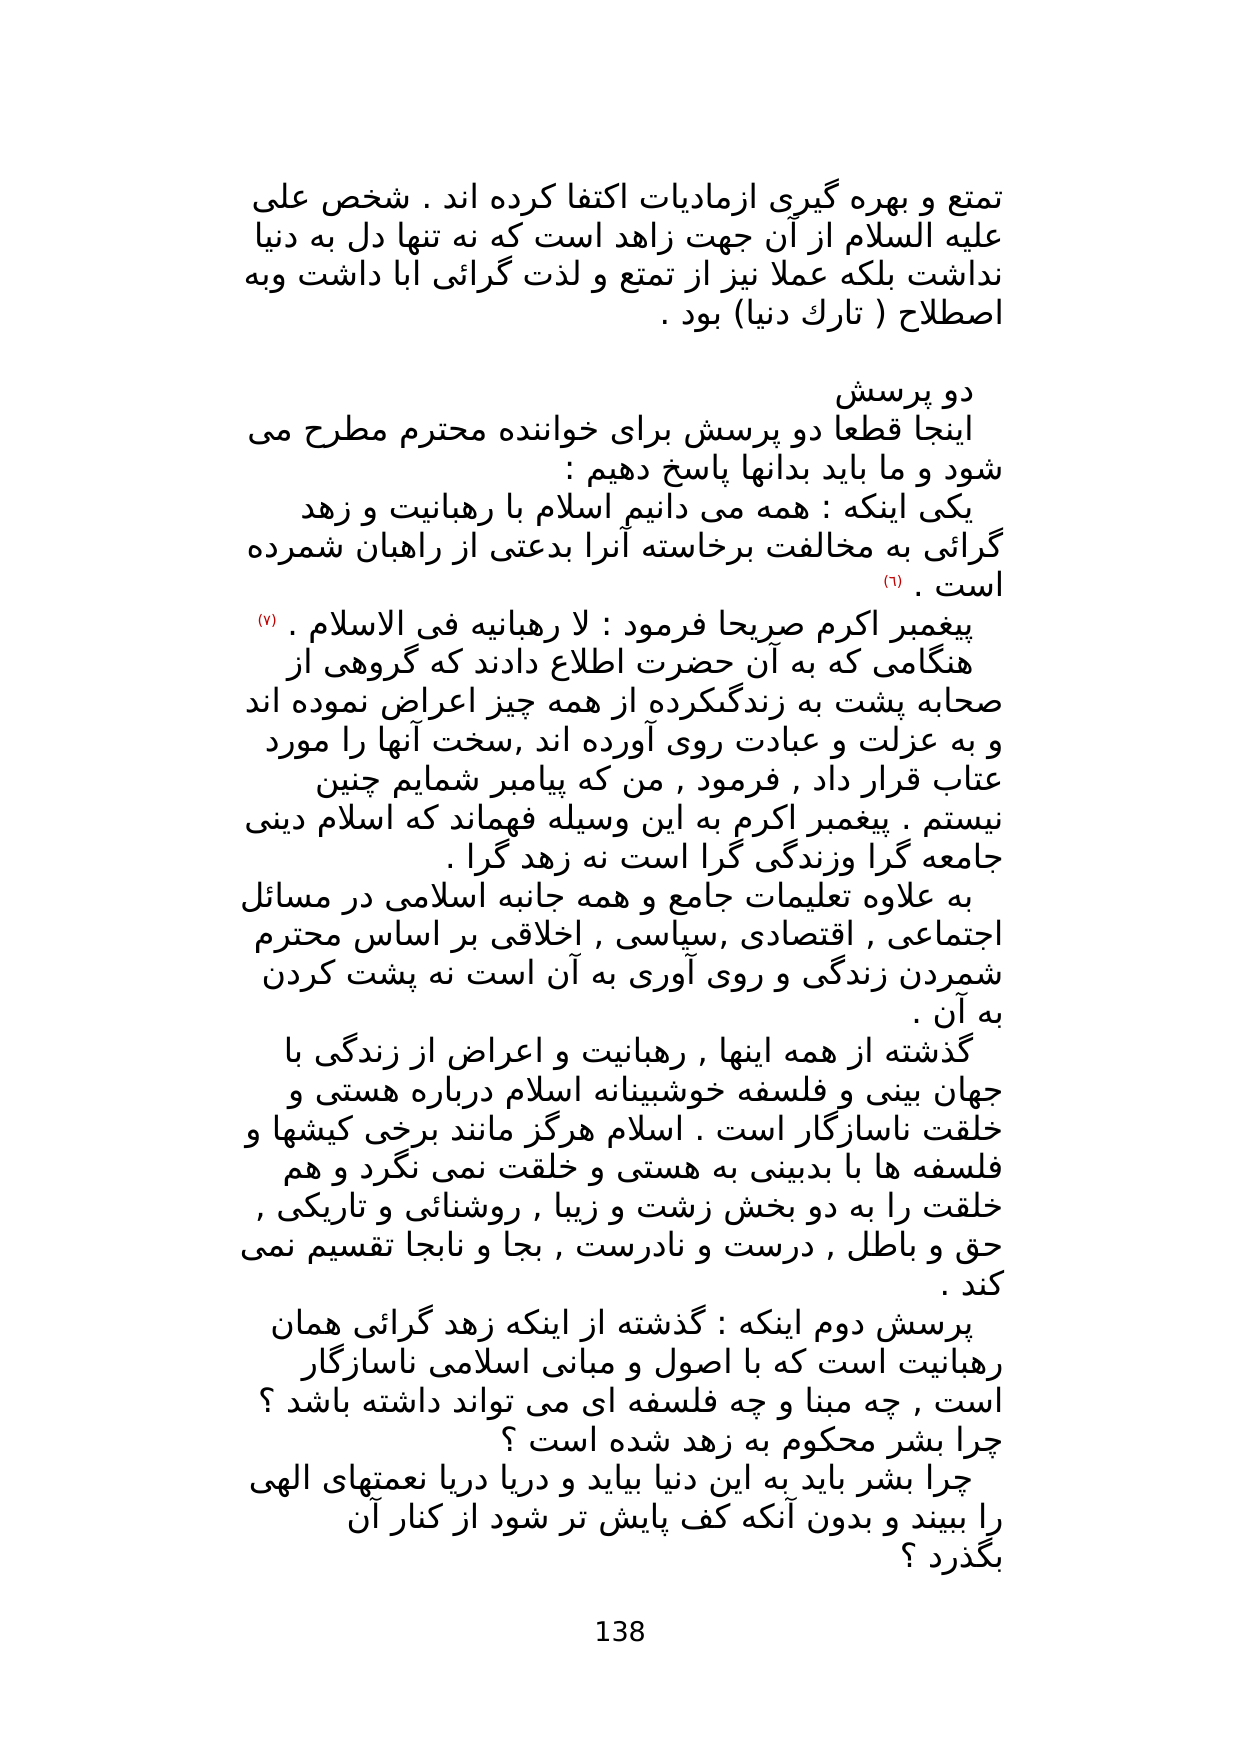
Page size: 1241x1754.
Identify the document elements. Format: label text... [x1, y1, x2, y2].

text يكى اينكه : همه مى دانيم اسلام با رهبانيت و زهد گرائى به مخالفت برخاسته آنرا بدعتى از راهبان شمرده است . (٦) [236, 487, 1004, 604]
text پيغمبر اكرم صريحا فرمود : لا رهبانيه فى الاسلام . (٧) [236, 604, 1004, 643]
text چرا بشر بايد به اين دنيا بيايد و دريا دريا نعمتهاى الهى را ببيند و بدون آنكه كف پايش تر شود از كنار آن بگذرد ؟ [236, 1459, 1004, 1575]
text پرسش دوم اينكه : گذشته از اينكه زهد گرائى همان رهبانيت است كه با اصول و مبانى اسلامى ناسازگار است , چه مبنا و چه فلسفه اى مى تواند داشته باشد ؟ چرا بشر محكوم به زهد شده است ؟ [236, 1303, 1004, 1459]
text دو پرسش [236, 371, 1004, 410]
text اينجا قطعا دو پرسش براى خواننده محترم مطرح مى شود و ما بايد بدانها پاسخ دهيم : [236, 410, 1004, 487]
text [236, 177, 1004, 333]
text هنگامى كه به آن حضرت اطلاع دادند كه گروهى از صحابه پشت به زندگىكرده از همه چيز اعراض نموده اند و به عزلت و عبادت روى آورده اند ,سخت آنها را مورد عتاب قرار داد , فرمود , من كه پيامبر شمايم چنين نيستم . پيغمبر اكرم به اين وسيله فهماند كه اسلام دينى جامعه گرا وزندگى گرا است نه زهد گرا . [236, 643, 1004, 876]
text گذشته از همه اينها , رهبانيت و اعراض از زندگى با جهان بينى و فلسفه خوشبينانه اسلام درباره هستى و خلقت ناسازگار است . اسلام هرگز مانند برخى كيشها و فلسفه ها با بدبينى به هستى و خلقت نمى نگرد و هم خلقت را به دو بخش زشت و زيبا , روشنائى و تاريكى , حق و باطل , درست و نادرست , بجا و نابجا تقسيم نمى كند . [236, 1031, 1004, 1303]
text به علاوه تعليمات جامع و همه جانبه اسلامى در مسائل اجتماعى , اقتصادى ,سياسى , اخلاقى بر اساس محترم شمردن زندگى و روى آورى به آن است نه پشت كردن به آن . [236, 876, 1004, 1031]
